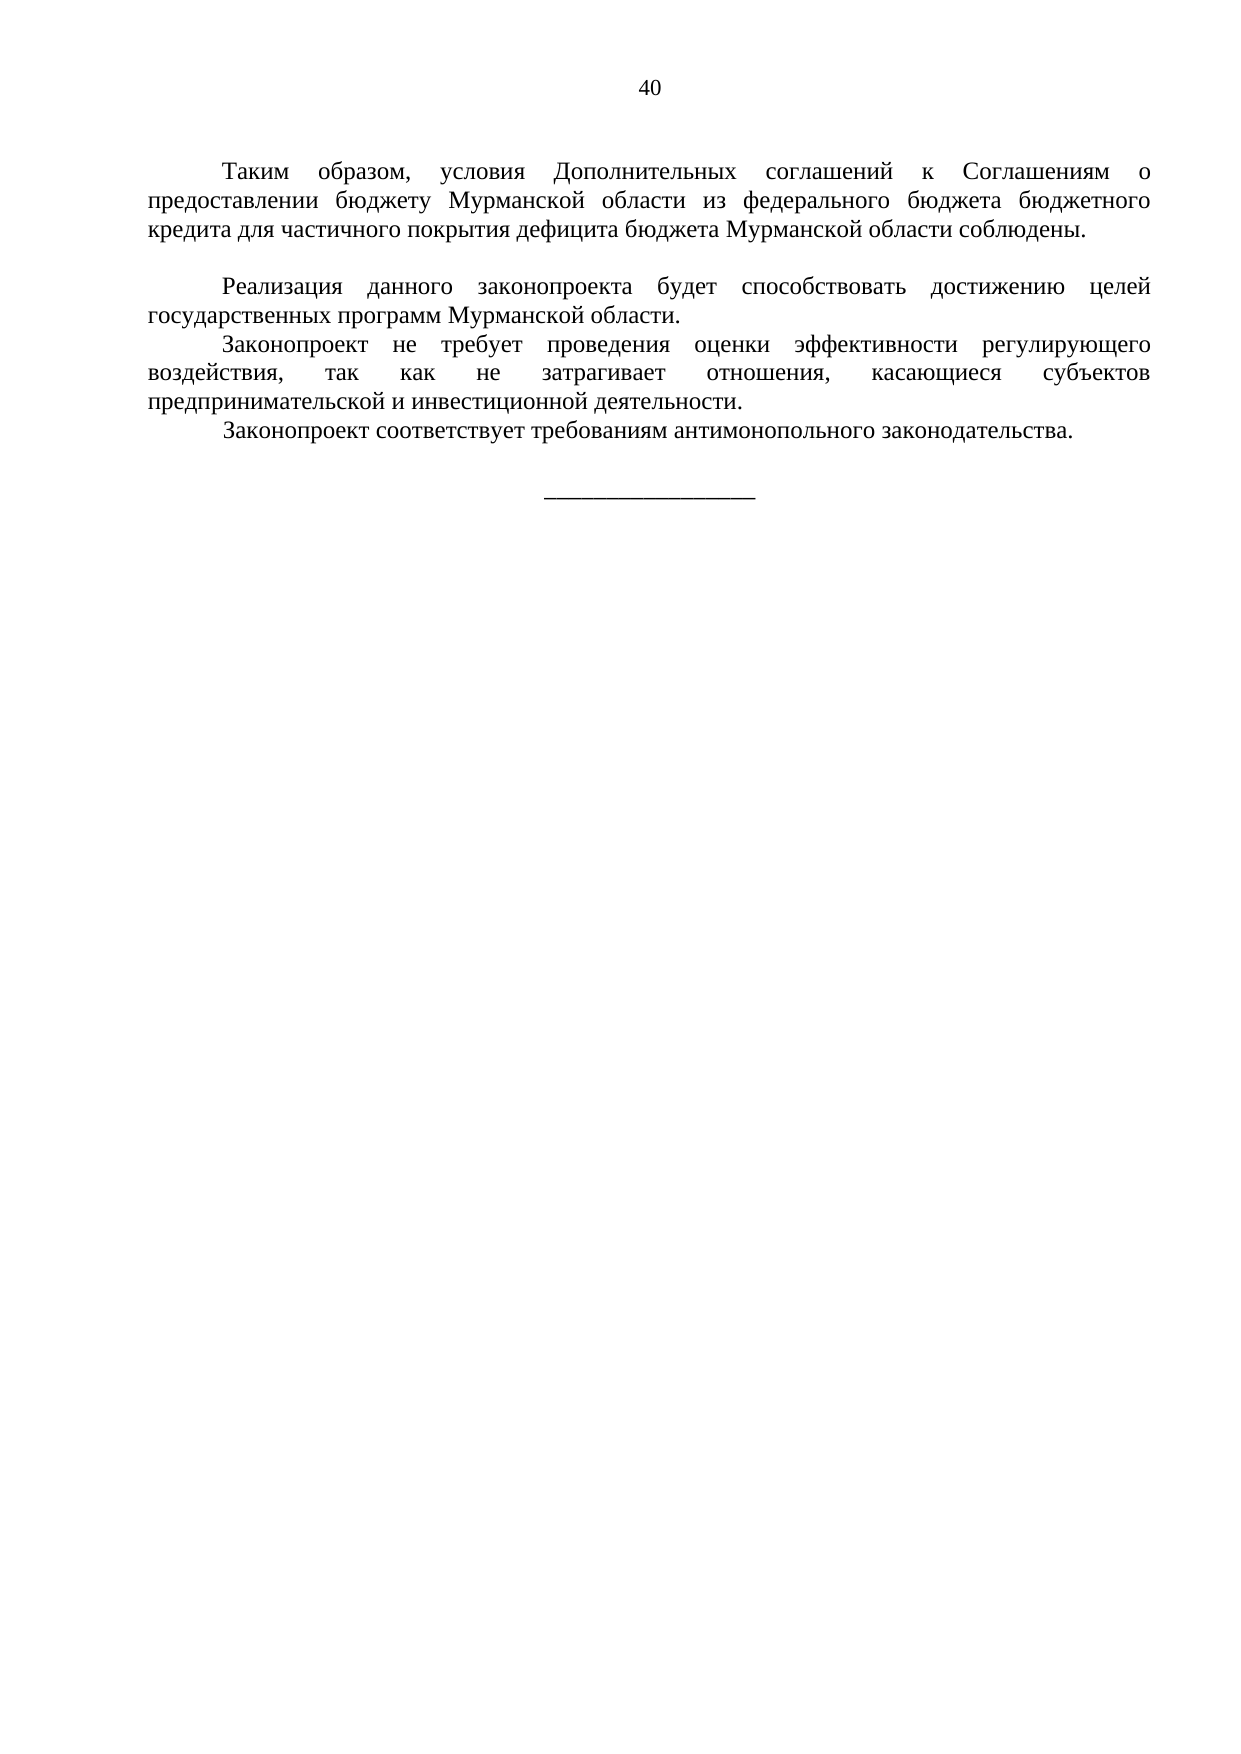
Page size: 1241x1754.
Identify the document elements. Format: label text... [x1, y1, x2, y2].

text Реализация данного законопроекта будет способствовать достижению целей государственных программ Мурманской области. [148, 271, 1152, 329]
text Законопроект соответствует требованиям антимонопольного законодательства. [148, 415, 1152, 444]
text Таким образом, условия Дополнительных соглашений к Соглашениям о предоставлении бюджету Мурманской области из федерального бюджета бюджетного кредита для частичного покрытия дефицита бюджета Мурманской области соблюдены. [148, 156, 1152, 242]
text _________________ [148, 472, 1152, 503]
text Законопроект не требует проведения оценки эффективности регулирующего воздействия, так как не затрагивает отношения, касающиеся субъектов предпринимательской и инвестиционной деятельности. [148, 329, 1152, 415]
